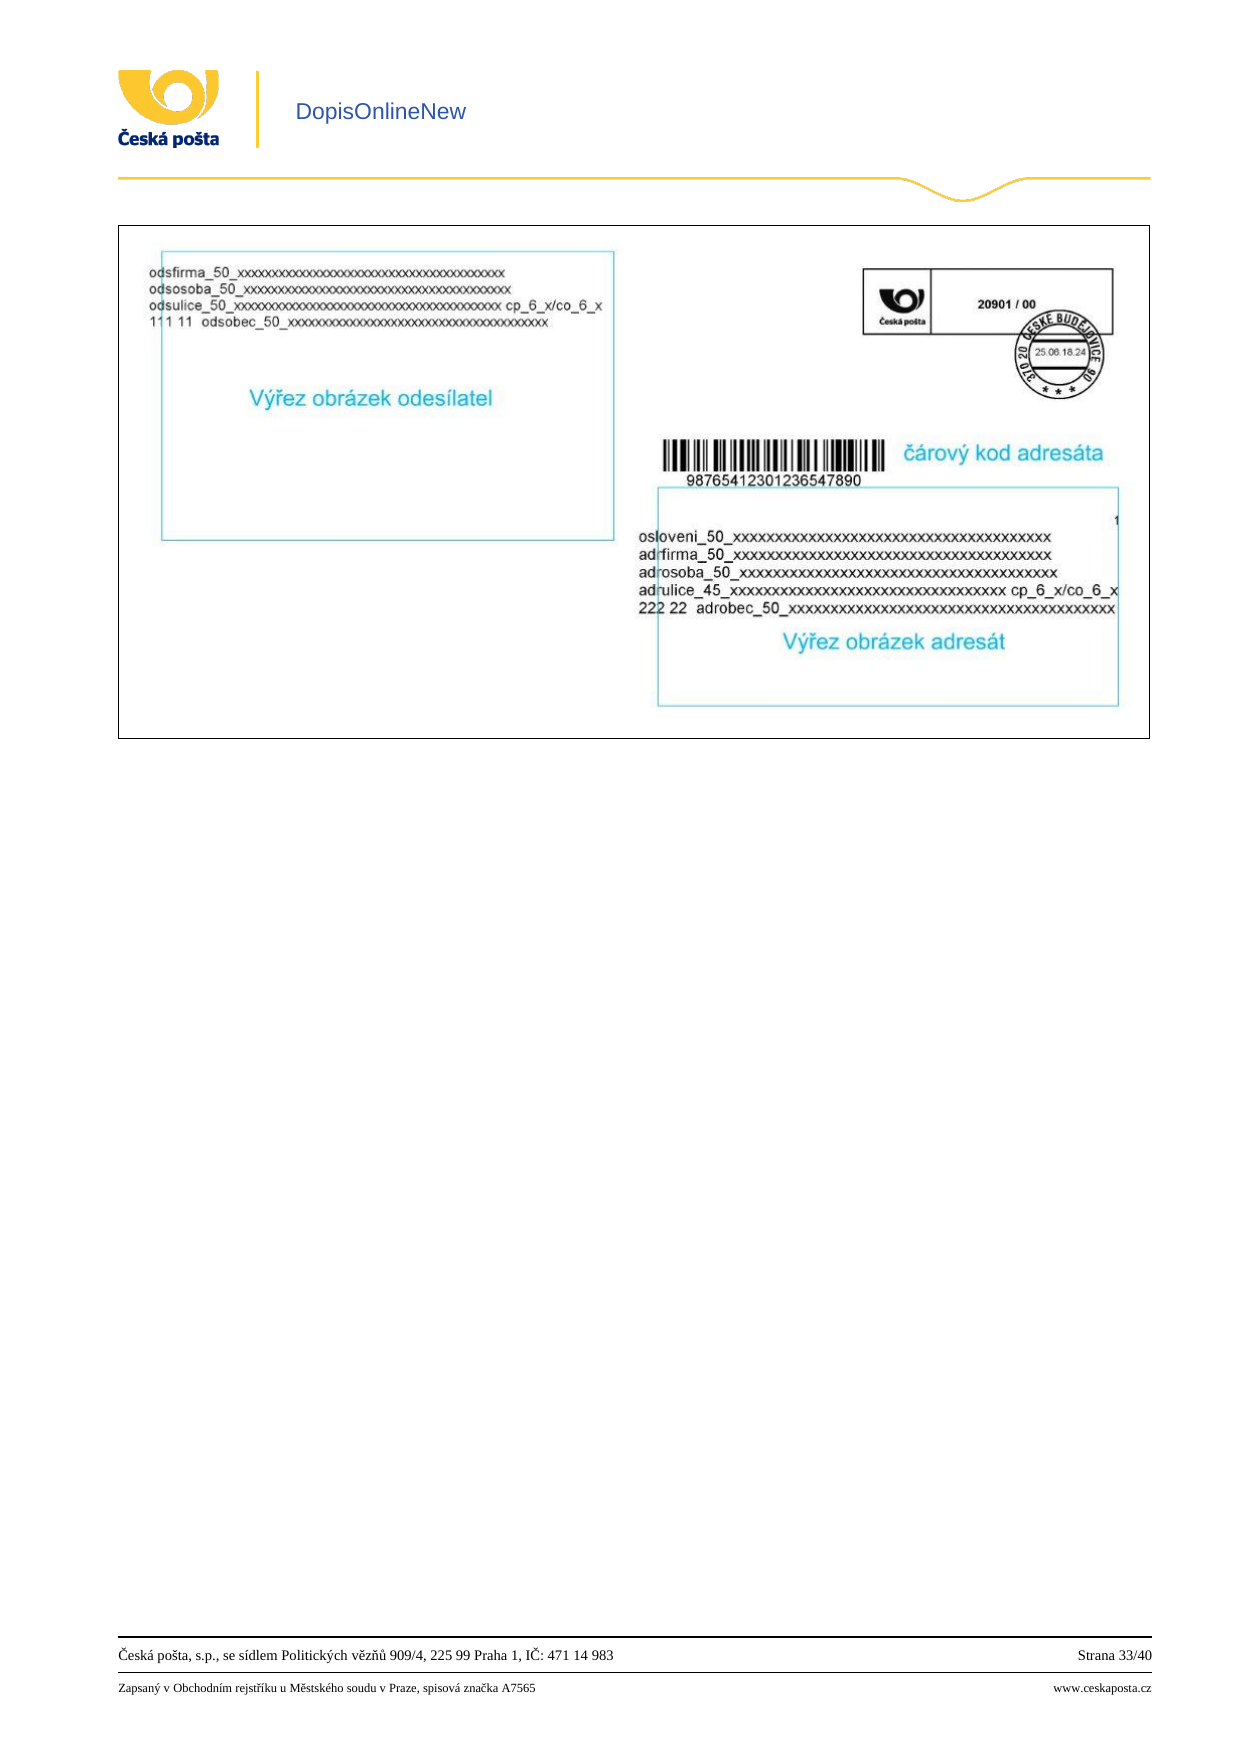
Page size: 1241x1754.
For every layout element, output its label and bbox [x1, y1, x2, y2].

picture [119, 226, 1149, 738]
picture [118, 70, 219, 148]
picture [118, 177, 1151, 202]
